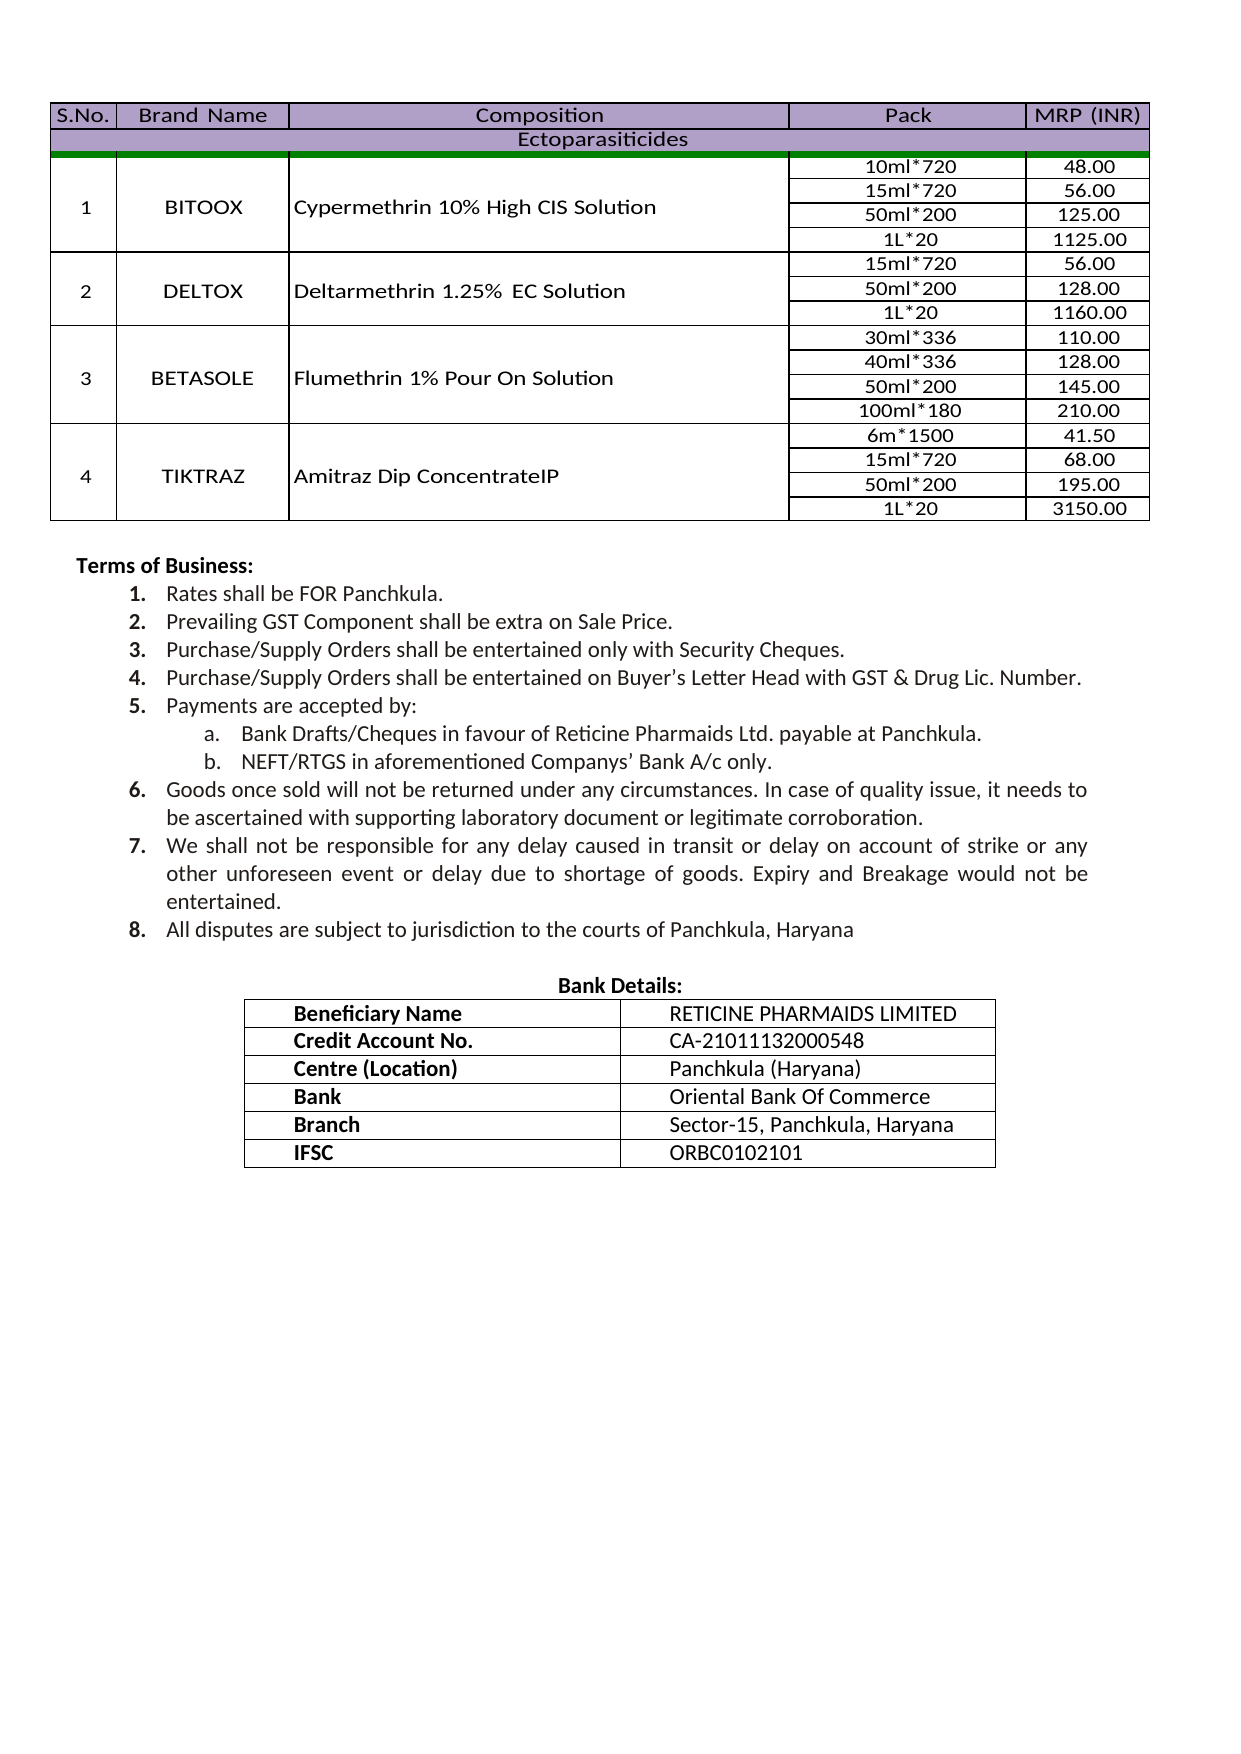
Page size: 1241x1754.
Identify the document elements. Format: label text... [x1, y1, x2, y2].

table_cell Credit Account No. [245, 1028, 620, 1055]
table_cell ORBC0102101 [621, 1140, 995, 1167]
list NEFT/RTGS in aforementioned Companys’ Bank A/c only. [203, 747, 1176, 775]
subtitle Terms of Business: [76, 551, 1176, 579]
table_cell 10ml*720 [790, 158, 1025, 178]
table_cell 15ml*720 [790, 179, 1025, 202]
table_cell 210.00 [1027, 400, 1149, 422]
table_cell 1125.00 [1027, 228, 1149, 251]
table_cell BETASOLE [117, 326, 288, 422]
table_cell 3 [51, 326, 116, 422]
list Purchase/Supply Orders shall be entertained on Buyer’s Letter Head with GST & Drug Lic. Number. [128, 663, 1176, 691]
list Goods once sold will not be returned under any circumstances. In case of quality issue, it needs to be ascertained with supporting laboratory document or legitimate corroboration. [128, 775, 1090, 831]
list Payments are accepted by: [128, 691, 1176, 719]
table_cell 40ml*336 [790, 351, 1025, 373]
table_cell Cypermethrin 10% High CIS Solution [290, 158, 788, 251]
table_cell 50ml*200 [790, 375, 1025, 398]
table_cell TIKTRAZ [117, 424, 288, 520]
table_cell 128.00 [1027, 277, 1149, 300]
table_cell Panchkula (Haryana) [621, 1056, 995, 1083]
table_cell Flumethrin 1% Pour On Solution [290, 326, 788, 422]
table_cell 110.00 [1027, 326, 1149, 349]
subtitle Bank Details: [392, 971, 848, 999]
table_cell 56.00 [1027, 253, 1149, 276]
table_cell Ectoparasiticides [51, 130, 1149, 151]
list We shall not be responsible for any delay caused in transit or delay on account of strike or any other unforeseen event or delay due to shortage of goods. Expiry and Breakage would not be entertained. [128, 831, 1091, 915]
table_cell 2 [51, 253, 116, 324]
table_cell 1160.00 [1027, 302, 1149, 324]
table_cell 3150.00 [1027, 498, 1149, 520]
list All disputes are subject to jurisdiction to the courts of Panchkula, Haryana [128, 915, 1176, 943]
table_cell 128.00 [1027, 351, 1149, 373]
table_cell 50ml*200 [790, 204, 1025, 227]
table_cell 41.50 [1027, 424, 1149, 447]
table_cell 100ml*180 [790, 400, 1025, 422]
table_header Brand Name [117, 104, 288, 128]
table_header Beneficiary Name [245, 1000, 620, 1027]
table_header MRP (INR) [1027, 104, 1149, 128]
table_cell IFSC [245, 1140, 620, 1167]
table_cell 6m*1500 [790, 424, 1025, 447]
table_cell BITOOX [117, 158, 288, 251]
table_cell 145.00 [1027, 375, 1149, 398]
table_cell 1L*20 [790, 498, 1025, 520]
list Bank Drafts/Cheques in favour of Reticine Pharmaids Ltd. payable at Panchkula. [203, 719, 1176, 747]
table_cell 15ml*720 [790, 449, 1025, 471]
table_cell 30ml*336 [790, 326, 1025, 349]
table_header Composition [290, 104, 788, 128]
list Rates shall be FOR Panchkula. [128, 579, 1176, 607]
table_cell Centre (Location) [245, 1056, 620, 1083]
list Prevailing GST Component shall be extra on Sale Price. [128, 607, 1176, 635]
table_cell DELTOX [117, 253, 288, 324]
table_cell 56.00 [1027, 179, 1149, 202]
table_cell 50ml*200 [790, 473, 1025, 496]
table_cell 1L*20 [790, 302, 1025, 324]
table_cell 1 [51, 158, 116, 251]
table_cell 48.00 [1027, 158, 1149, 178]
table_cell 125.00 [1027, 204, 1149, 227]
table_cell Branch [245, 1112, 620, 1139]
table_cell 195.00 [1027, 473, 1149, 496]
table_cell Amitraz Dip ConcentrateIP [290, 424, 788, 520]
list Purchase/Supply Orders shall be entertained only with Security Cheques. [128, 635, 1176, 663]
table_cell 4 [51, 424, 116, 520]
table_cell 15ml*720 [790, 253, 1025, 276]
table_cell Sector-15, Panchkula, Haryana [621, 1112, 995, 1139]
table_cell 68.00 [1027, 449, 1149, 471]
table_cell CA-21011132000548 [621, 1028, 995, 1055]
table_cell Bank [245, 1084, 620, 1111]
table_cell Deltarmethrin 1.25% EC Solution [290, 253, 788, 324]
table_header S.No. [51, 104, 116, 128]
table_cell 1L*20 [790, 228, 1025, 251]
table_header RETICINE PHARMAIDS LIMITED [621, 1000, 995, 1027]
table_cell Oriental Bank Of Commerce [621, 1084, 995, 1111]
table_header Pack [790, 104, 1025, 128]
table_cell 50ml*200 [790, 277, 1025, 300]
